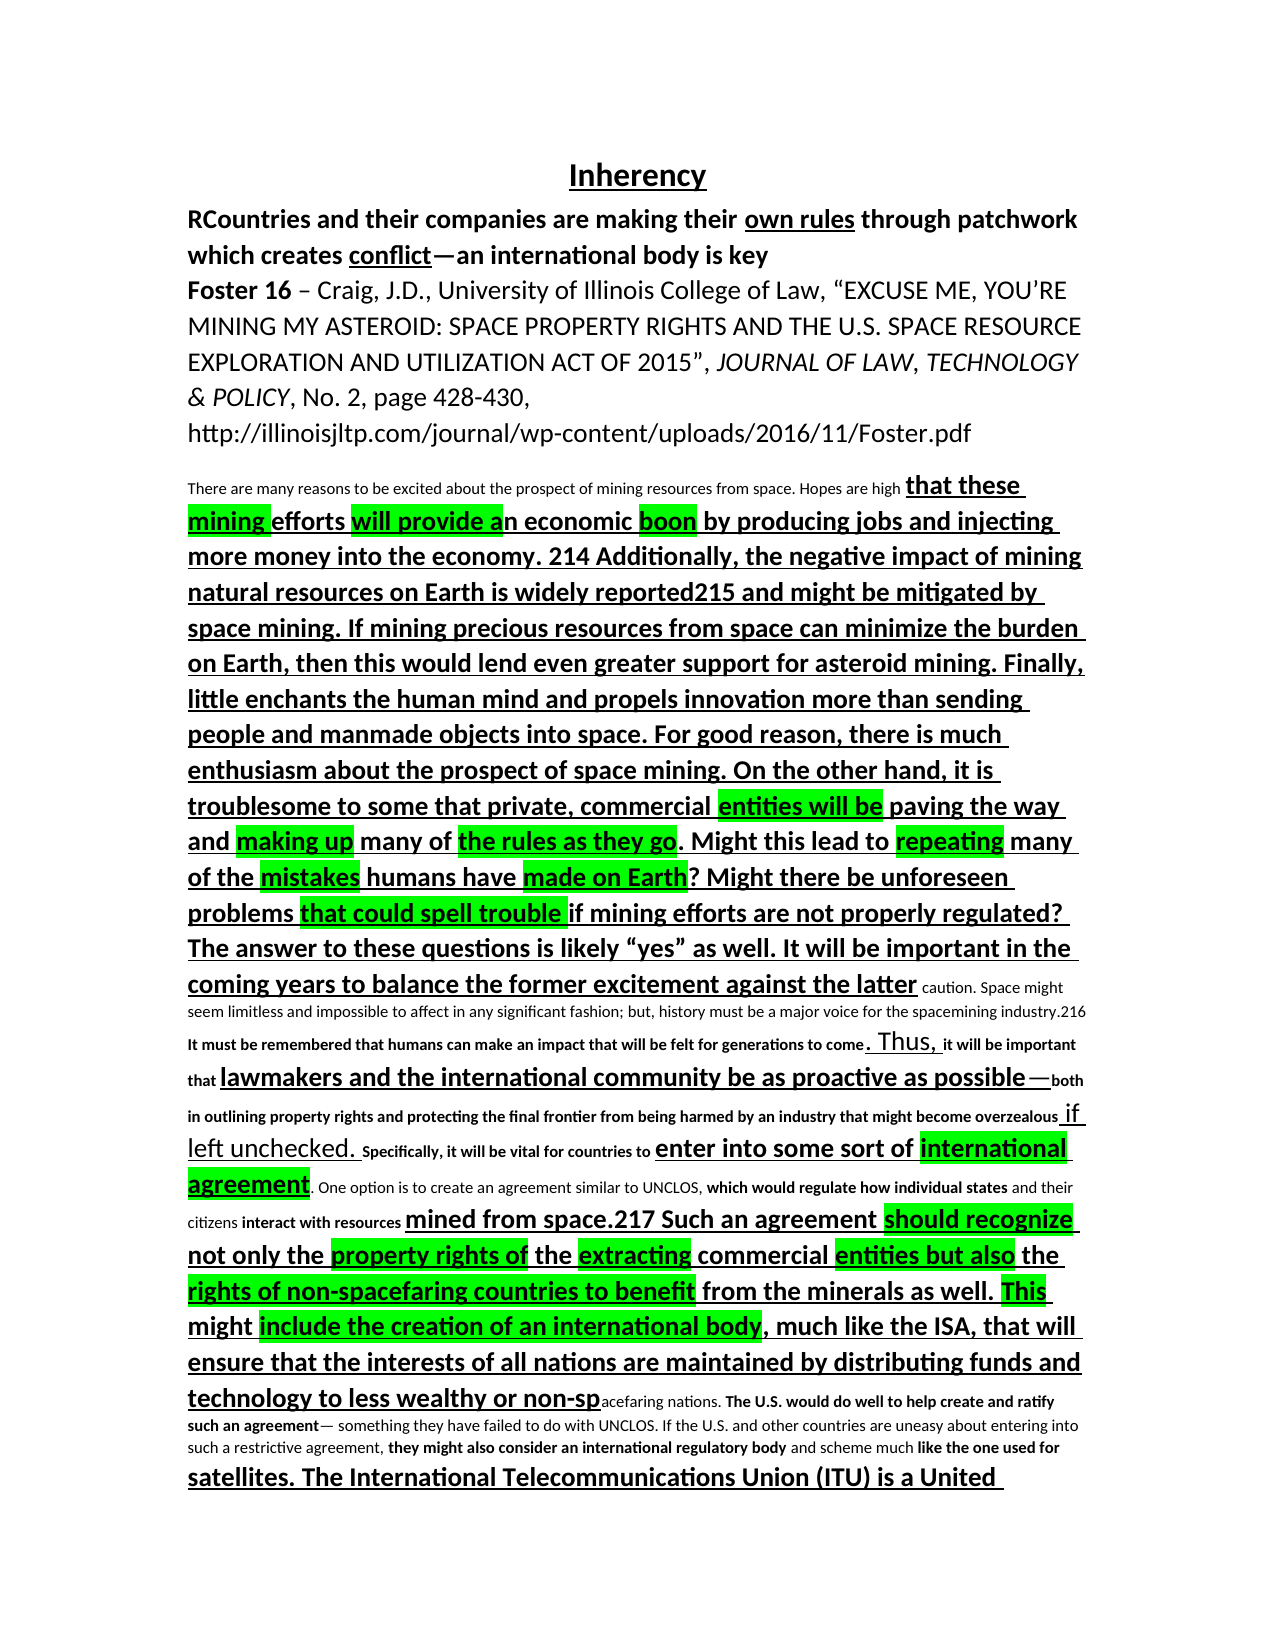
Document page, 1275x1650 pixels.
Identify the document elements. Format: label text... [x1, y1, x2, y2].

text Foster 16 – Craig, J.D., University of Illinois College of Law, “EXCUSE ME, YOU’RE MINING MY ASTEROID: SPACE PROPERTY RIGHTS AND THE U.S. SPACE RESOURCE EXPLORATION AND UTILIZATION ACT OF 2015”, JOURNAL OF LAW, TECHNOLOGY & POLICY, No. 2, page 428-430, http://illinoisjltp.com/journal/wp-content/uploads/2016/11/Foster.pdf [187, 273, 1087, 449]
subtitle RCountries and their companies are making their own rules through patchwork which creates conflict—an international body is key [187, 202, 1087, 271]
subtitle Inherency [187, 154, 1087, 195]
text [187, 468, 1087, 1493]
